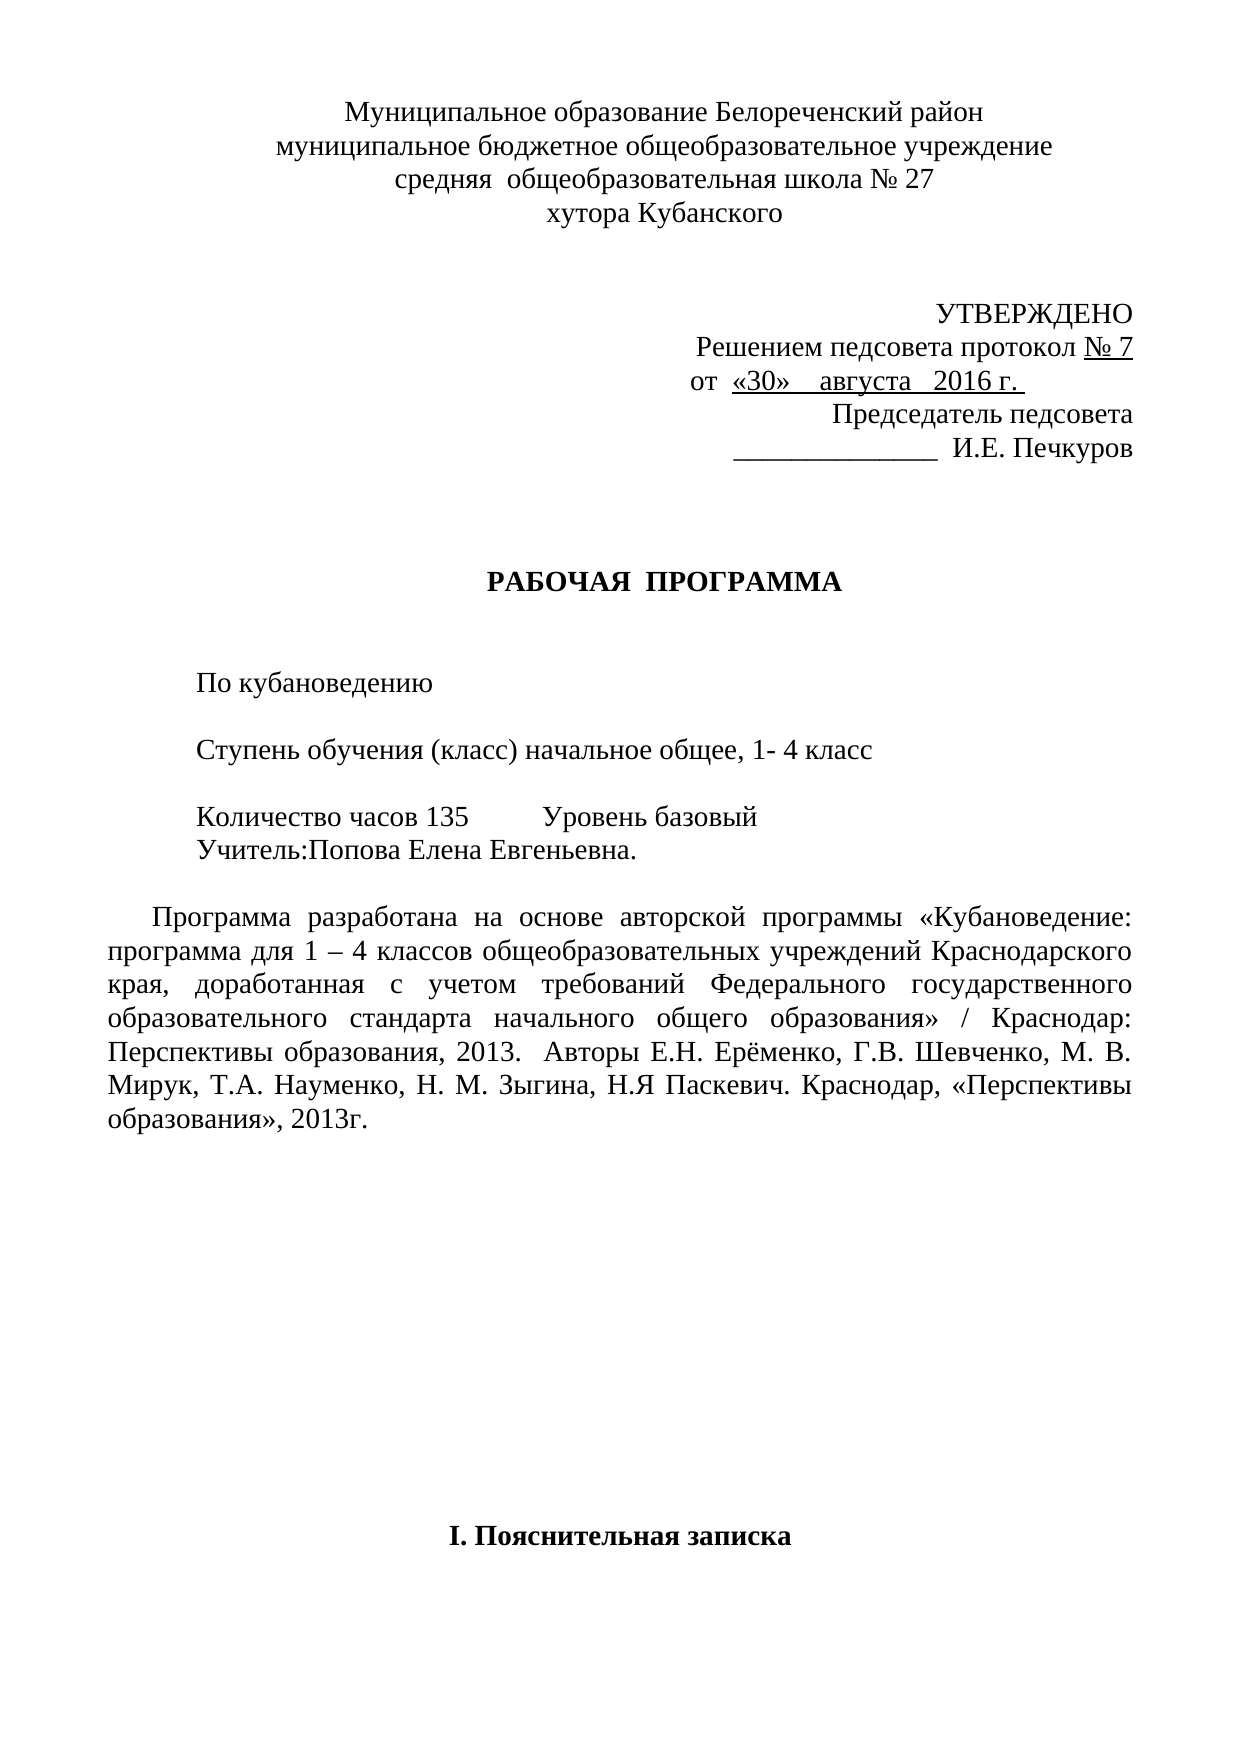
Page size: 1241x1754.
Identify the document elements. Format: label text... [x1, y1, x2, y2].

text Муниципальное образование Белореченский район [107, 94, 1133, 128]
text Ступень обучения (класс) начальное общее, 1- 4 класс [107, 732, 1133, 765]
text Решением педсовета протокол № 7 [107, 329, 1133, 363]
text ______________ И.Е. Печкуров [107, 430, 1133, 463]
text хутора Кубанского [107, 195, 1133, 229]
text I. Пояснительная записка [107, 1518, 1133, 1551]
text Количество часов 135 Уровень базовый [107, 799, 1133, 832]
text от «30» августа 2016 г. [107, 363, 1133, 396]
text УТВЕРЖДЕНО [107, 296, 1133, 329]
text По кубановедению [107, 665, 1133, 698]
text РАБОЧАЯ ПРОГРАММА [107, 564, 1133, 598]
text муниципальное бюджетное общеобразовательное учреждение [107, 128, 1133, 162]
text Программа разработана на основе авторской программы «Кубановедение: программа для 1 – 4 классов общеобразовательных учреждений Краснодарского края, доработанная с учетом требований Федерального государственного образовательного стандарта начального общего образования» / Краснодар: Перспективы образования, 2013. Авторы Е.Н. Ерёменко, Г.В. Шевченко, М. В. Мирук, Т.А. Науменко, Н. М. Зыгина, Н.Я Паскевич. Краснодар, «Перспективы образования», 2013г. [107, 899, 1133, 1134]
text Председатель педсовета [107, 396, 1133, 430]
text Учитель:Попова Елена Евгеньевна. [107, 832, 1133, 866]
text средняя общеобразовательная школа № 27 [107, 162, 1133, 195]
